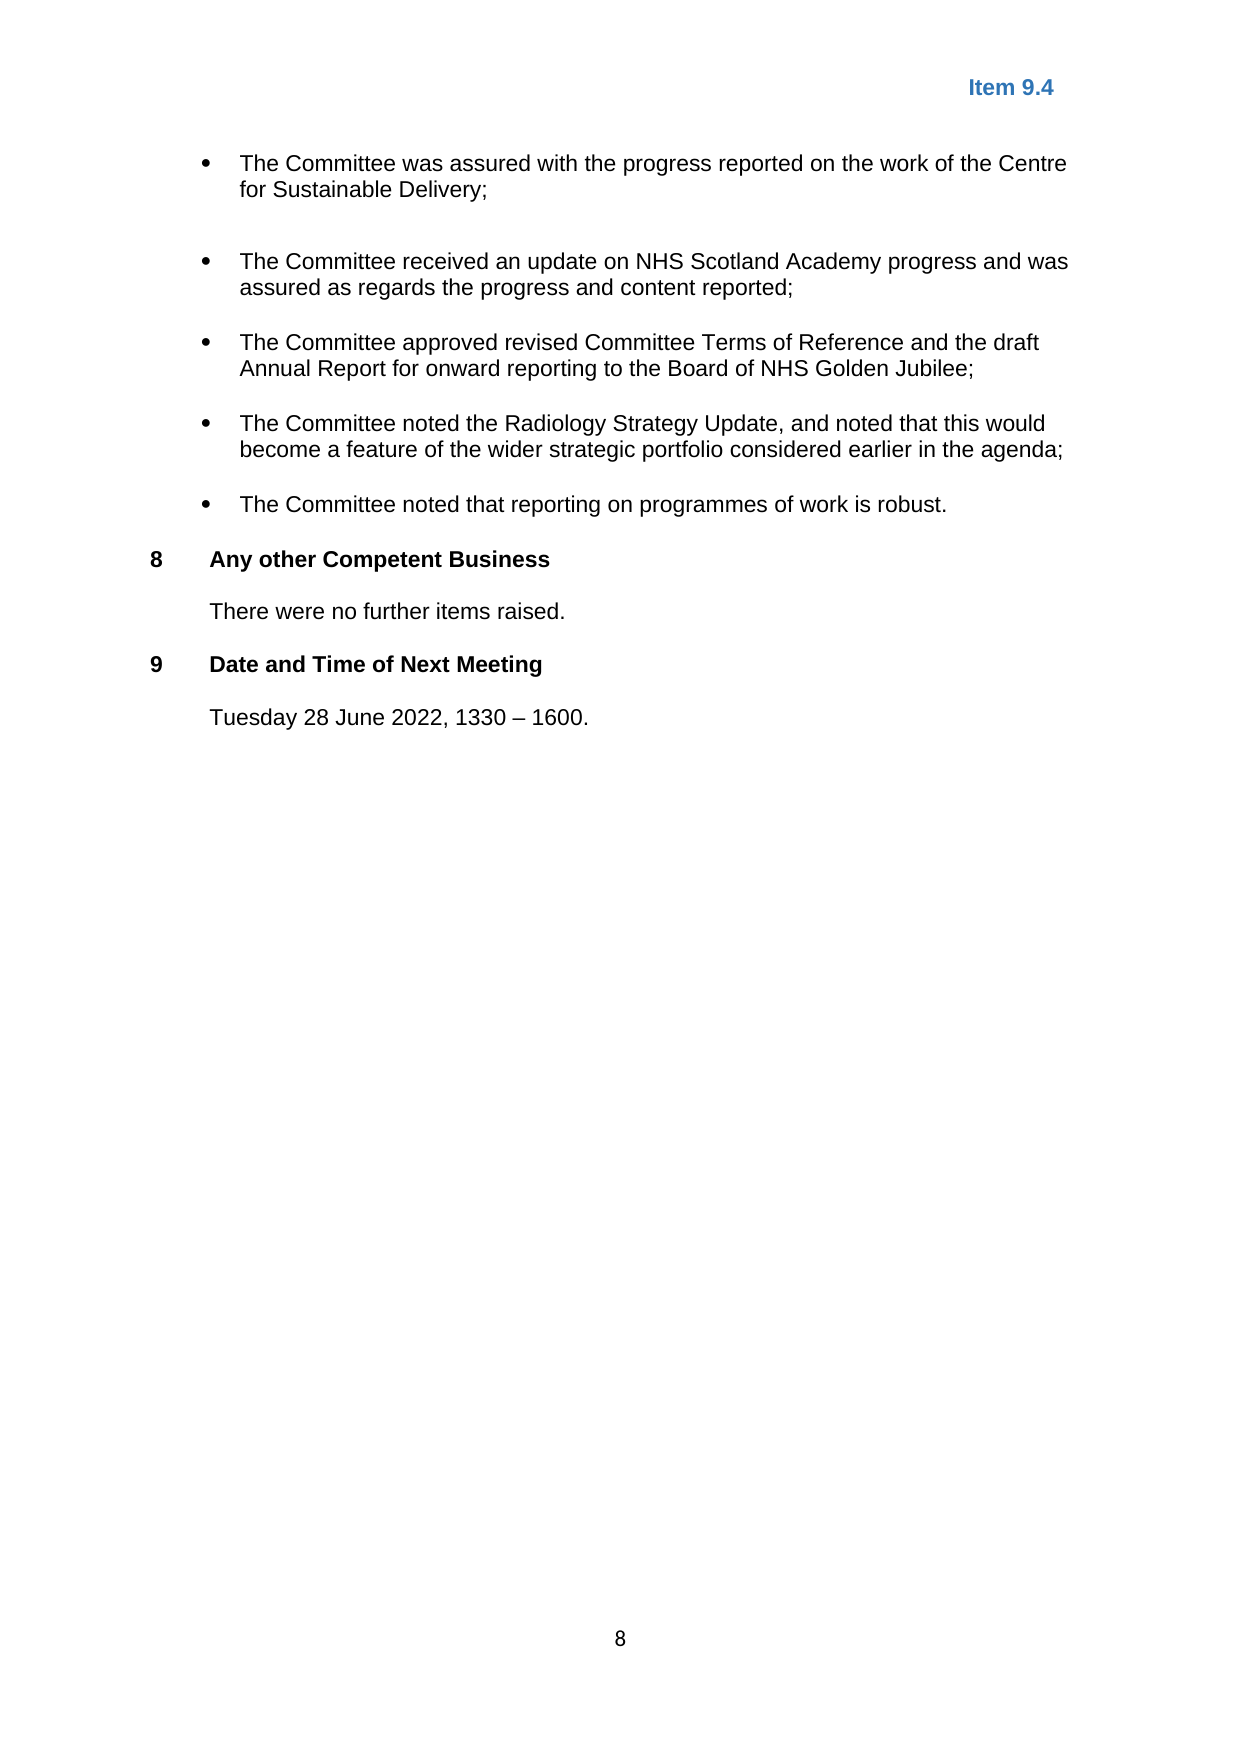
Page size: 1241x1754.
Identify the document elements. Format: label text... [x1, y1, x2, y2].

text Tuesday 28 June 2022, 1330 – 1600. [209, 704, 1090, 730]
list The Committee noted that reporting on programmes of work is robust. [202, 491, 1090, 518]
list The Committee approved revised Committee Terms of Reference and the draft Annual Report for onward reporting to the Board of NHS Golden Jubilee; [202, 329, 1090, 382]
list The Committee received an update on NHS Scotland Academy progress and was assured as regards the progress and content reported; [202, 248, 1090, 301]
list The Committee was assured with the progress reported on the work of the Centre for Sustainable Delivery; [202, 150, 1090, 203]
text There were no further items raised. [150, 598, 1090, 625]
text 9 Date and Time of Next Meeting [150, 651, 1090, 677]
list The Committee noted the Radiology Strategy Update, and noted that this would become a feature of the wider strategic portfolio considered earlier in the agenda; [202, 410, 1090, 463]
text 8 Any other Competent Business [150, 546, 1090, 572]
